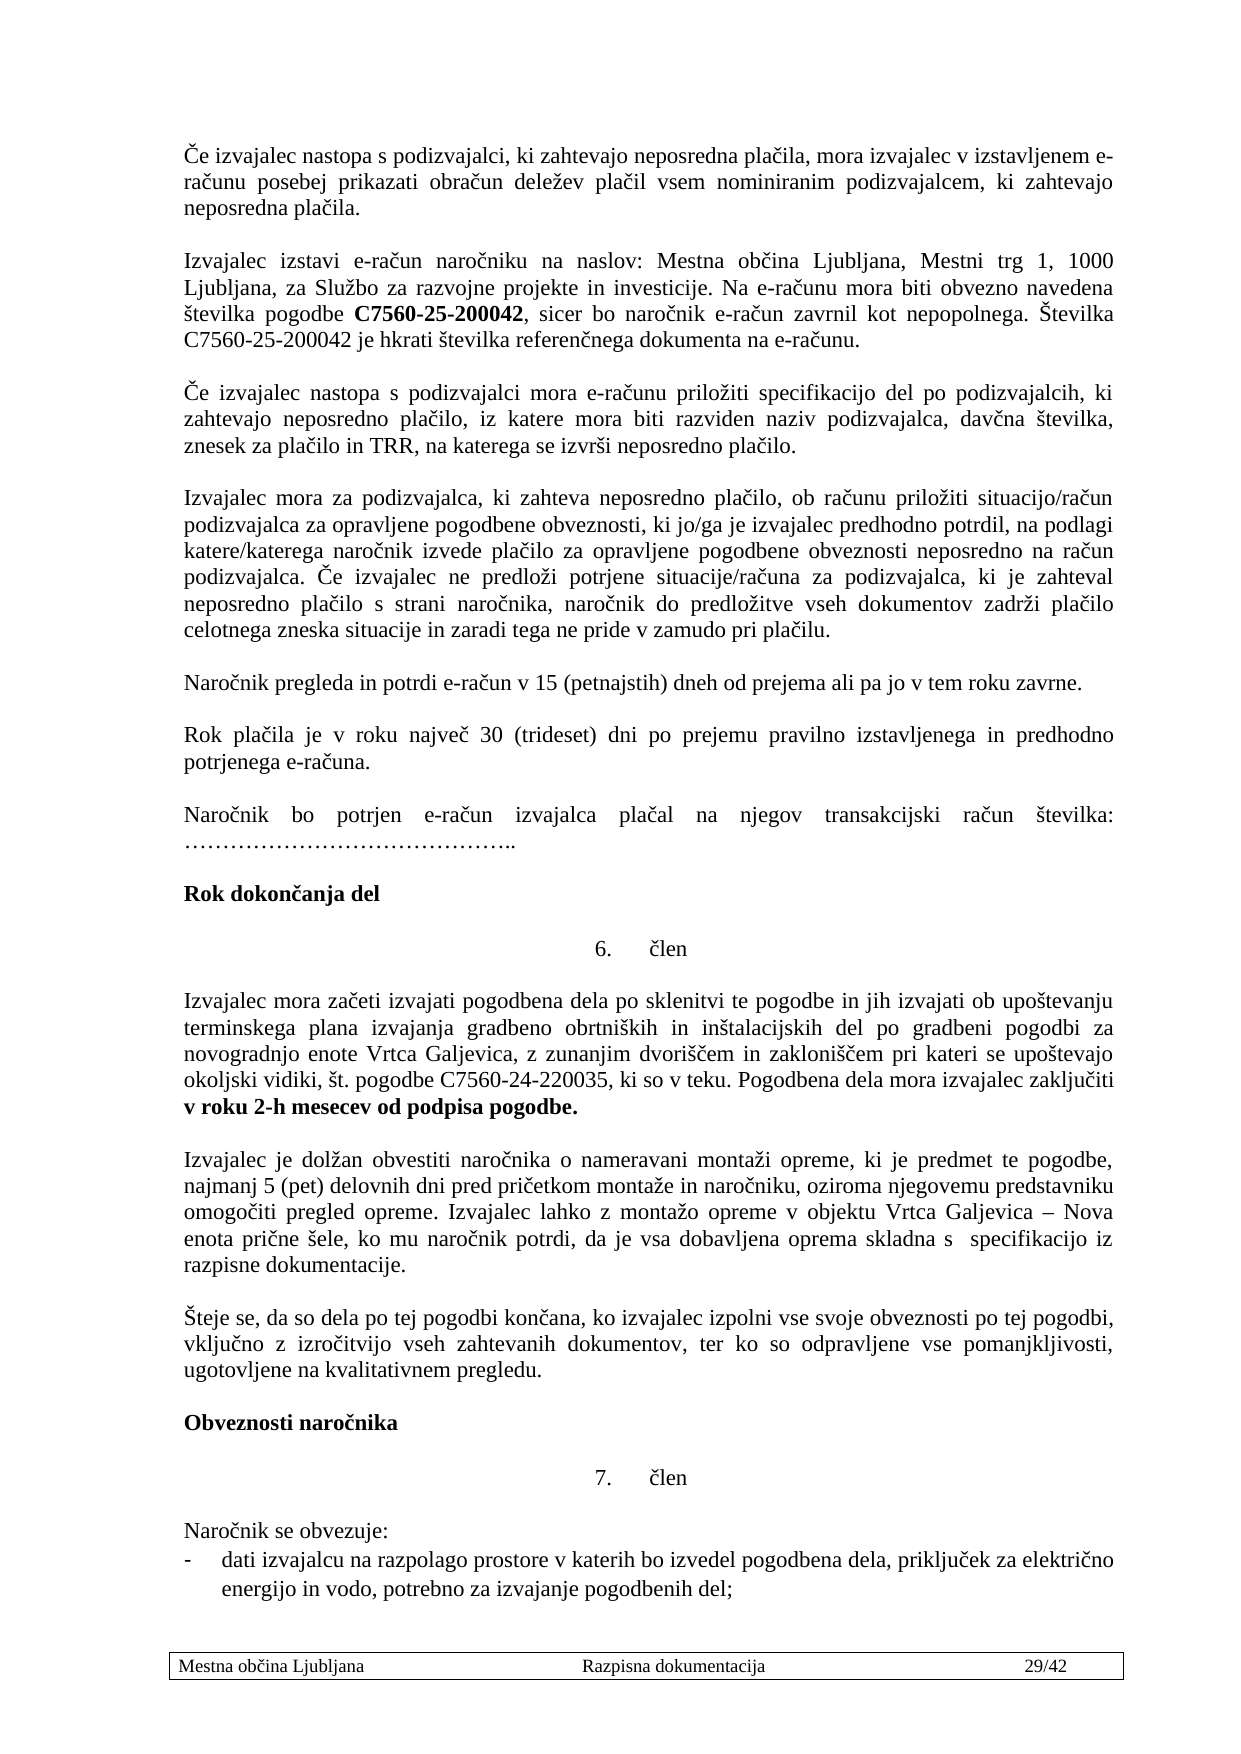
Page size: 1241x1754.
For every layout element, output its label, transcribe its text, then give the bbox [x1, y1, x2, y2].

subtitle člen [184, 935, 1115, 961]
text Izvajalec izstavi e-račun naročniku na naslov: Mestna občina Ljubljana, Mestni trg 1, 1000 Ljubljana, za Službo za razvojne projekte in investicije. Na e-računu mora biti obvezno navedena številka pogodbe C7560-25-200042, sicer bo naročnik e-račun zavrnil kot nepopolnega. Številka C7560-25-200042 je hkrati številka referenčnega dokumenta na e-računu. [184, 247, 1115, 353]
text Če izvajalec nastopa s podizvajalci, ki zahtevajo neposredna plačila, mora izvajalec v izstavljenem e-računu posebej prikazati obračun deležev plačil vsem nominiranim podizvajalcem, ki zahtevajo neposredna plačila. [184, 142, 1115, 221]
text Izvajalec mora začeti izvajati pogodbena dela po sklenitvi te pogodbe in jih izvajati ob upoštevanju terminskega plana izvajanja gradbeno obrtniških in inštalacijskih del po gradbeni pogodbi za novogradnjo enote Vrtca Galjevica, z zunanjim dvoriščem in zakloniščem pri kateri se upoštevajo okoljski vidiki, št. pogodbe C7560-24-220035, ki so v teku. Pogodbena dela mora izvajalec zaključiti v roku 2-h mesecev od podpisa pogodbe. [184, 987, 1115, 1119]
text Rok plačila je v roku največ 30 (trideset) dni po prejemu pravilno izstavljenega in predhodno potrjenega e-računa. [184, 722, 1115, 774]
text Naročnik pregleda in potrdi e-račun v 15 (petnajstih) dneh od prejema ali pa jo v tem roku zavrne. [184, 669, 1115, 695]
text Izvajalec mora za podizvajalca, ki zahteva neposredno plačilo, ob računu priložiti situacijo/račun podizvajalca za opravljene pogodbene obveznosti, ki jo/ga je izvajalec predhodno potrdil, na podlagi katere/katerega naročnik izvede plačilo za opravljene pogodbene obveznosti neposredno na račun podizvajalca. Če izvajalec ne predloži potrjene situacije/računa za podizvajalca, ki je zahteval neposredno plačilo s strani naročnika, naročnik do predložitve vseh dokumentov zadrži plačilo celotnega zneska situacije in zaradi tega ne pride v zamudo pri plačilu. [184, 484, 1115, 642]
text Šteje se, da so dela po tej pogodbi končana, ko izvajalec izpolni vse svoje obveznosti po tej pogodbi, vključno z izročitvijo vseh zahtevanih dokumentov, ter ko so odpravljene vse pomanjkljivosti, ugotovljene na kvalitativnem pregledu. [184, 1304, 1115, 1383]
list dati izvajalcu na razpolago prostore v katerih bo izvedel pogodbena dela, priključek za električno energijo in vodo, potrebno za izvajanje pogodbenih del; [184, 1543, 1115, 1601]
text Naročnik bo potrjen e-račun izvajalca plačal na njegov transakcijski račun številka: …………………………………….. [184, 801, 1115, 853]
subtitle člen [184, 1464, 1115, 1491]
text Če izvajalec nastopa s podizvajalci mora e-računu priložiti specifikacijo del po podizvajalcih, ki zahtevajo neposredno plačilo, iz katere mora biti razviden naziv podizvajalca, davčna številka, znesek za plačilo in TRR, na katerega se izvrši neposredno plačilo. [184, 379, 1115, 458]
subtitle Rok dokončanja del [184, 880, 1115, 906]
text Naročnik se obvezuje: [184, 1517, 1115, 1543]
subtitle Obveznosti naročnika [184, 1409, 1115, 1436]
text Izvajalec je dolžan obvestiti naročnika o nameravani montaži opreme, ki je predmet te pogodbe, najmanj 5 (pet) delovnih dni pred pričetkom montaže in naročniku, oziroma njegovemu predstavniku omogočiti pregled opreme. Izvajalec lahko z montažo opreme v objektu Vrtca Galjevica – Nova enota prične šele, ko mu naročnik potrdi, da je vsa dobavljena oprema skladna s specifikacijo iz razpisne dokumentacije. [184, 1146, 1115, 1277]
